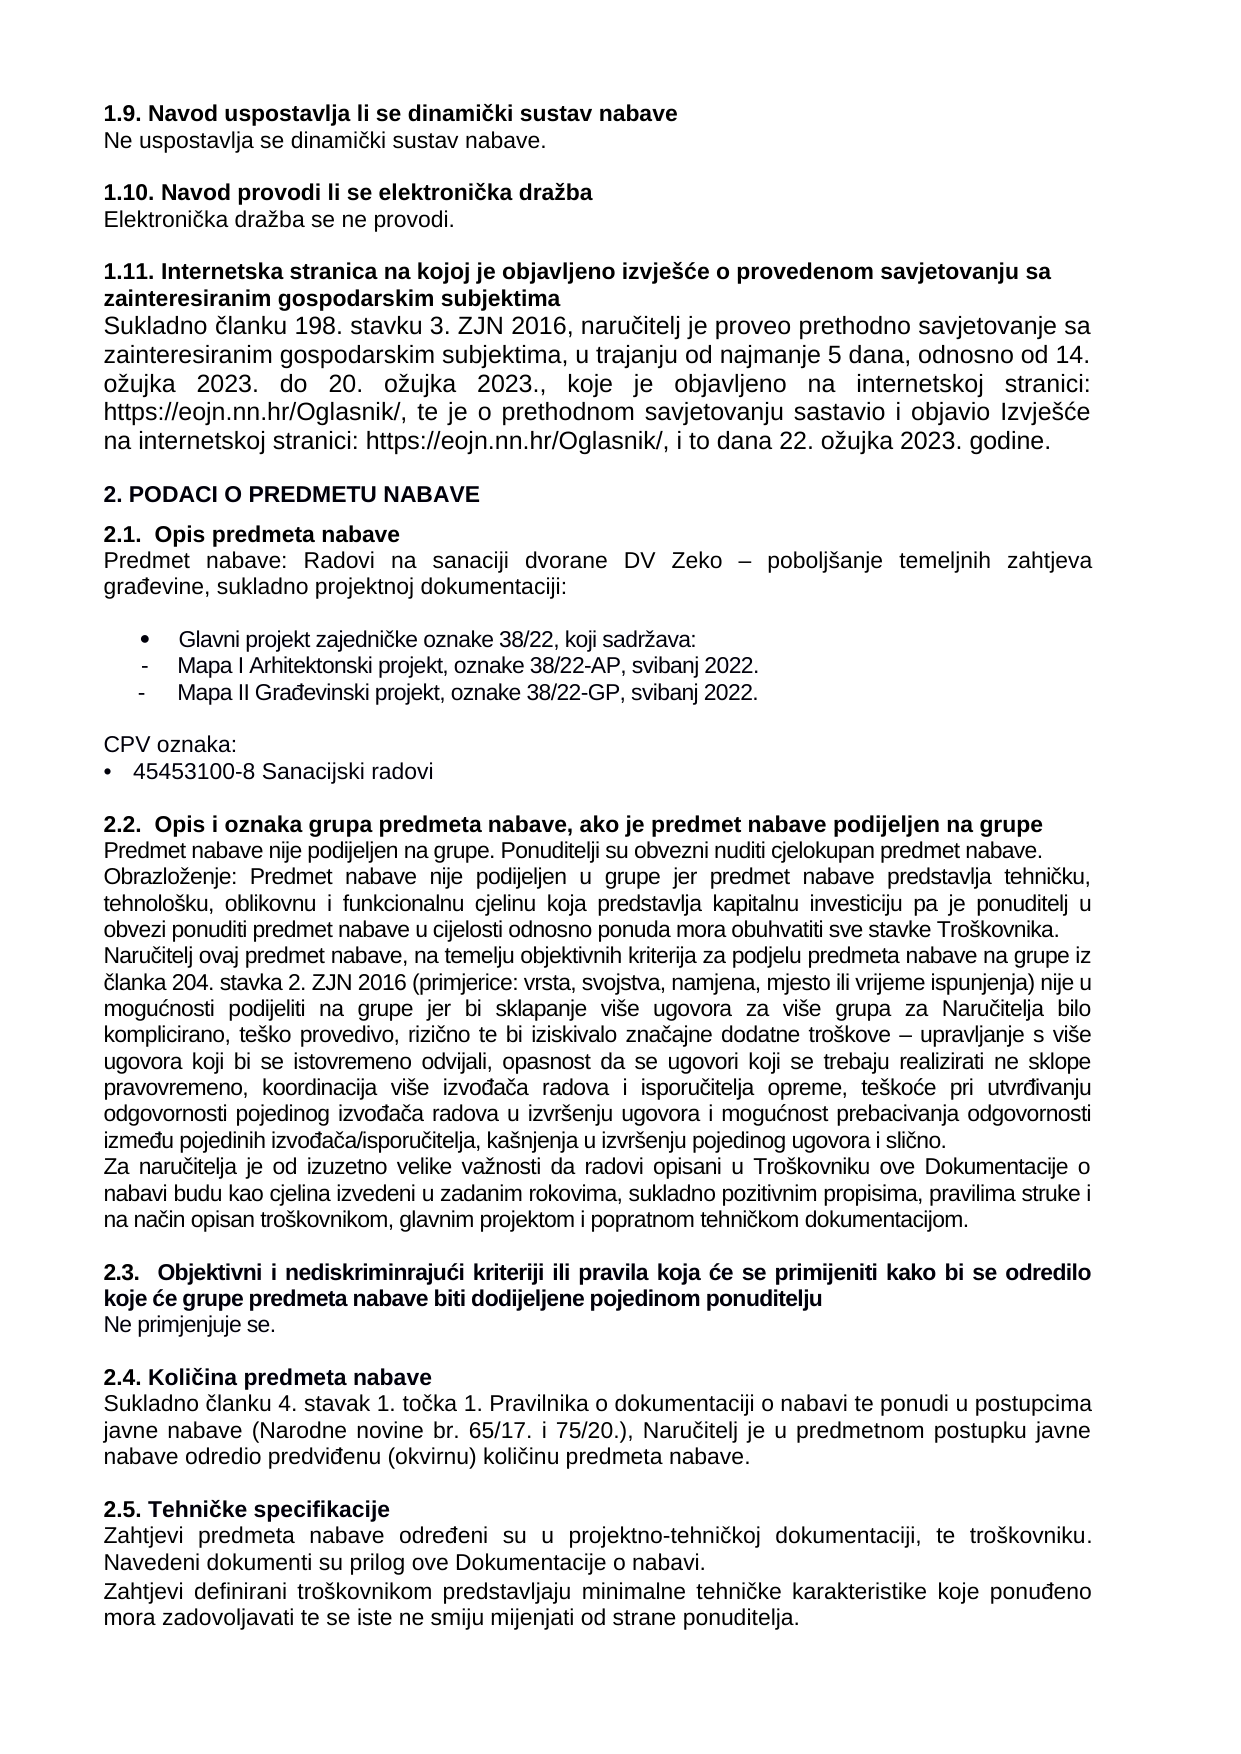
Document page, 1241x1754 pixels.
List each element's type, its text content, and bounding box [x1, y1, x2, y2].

text Sukladno članku 198. stavku 3. ZJN 2016, naručitelj je proveo prethodno savjetovanje sa zainteresiranim gospodarskim subjektima, u trajanju od najmanje 5 dana, odnosno od 14. ožujka 2023. do 20. ožujka 2023., koje je objavljeno na internetskoj stranici: https://eojn.nn.hr/Oglasnik/, te je o prethodnom savjetovanju sastavio i objavio Izvješće na internetskoj stranici: https://eojn.nn.hr/Oglasnik/, i to dana 22. ožujka 2023. godine. [103, 311, 1092, 455]
text Zahtjevi definirani troškovnikom predstavljaju minimalne tehničke karakteristike koje ponuđeno mora zadovoljavati te se iste ne smiju mijenjati od strane ponuditelja. [103, 1578, 1092, 1631]
text Obrazloženje: Predmet nabave nije podijeljen u grupe jer predmet nabave predstavlja tehničku, tehnološku, oblikovnu i funkcionalnu cjelinu koja predstavlja kapitalnu investiciju pa je ponuditelj u obvezi ponuditi predmet nabave u cijelosti odnosno ponuda mora obuhvatiti sve stavke Troškovnika. [103, 863, 1092, 942]
text 2.5. Tehničke specifikacije [103, 1496, 1092, 1522]
text Ne primjenjuje se. [103, 1311, 1092, 1338]
text Zahtjevi predmeta nabave određeni su u projektno-tehničkoj dokumentaciji, te troškovniku. Navedeni dokumenti su prilog ove Dokumentacije o nabavi. [103, 1522, 1092, 1575]
text 2.1. Opis predmeta nabave [103, 521, 1092, 547]
text Elektronička dražba se ne provodi. [103, 206, 1092, 232]
text • 45453100-8 Sanacijski radovi [103, 758, 1092, 784]
text Sukladno članku 4. stavak 1. točka 1. Pravilnika o dokumentaciji o nabavi te ponudi u postupcima javne nabave (Narodne novine br. 65/17. i 75/20.), Naručitelj je u predmetnom postupku javne nabave odredio predviđenu (okvirnu) količinu predmeta nabave. [103, 1390, 1092, 1469]
list Glavni projekt zajedničke oznake 38/22, koji sadržava: [141, 626, 1092, 652]
text 2.3. Objektivni i nediskriminrajući kriteriji ili pravila koja će se primijeniti kako bi se odredilo koje će grupe predmeta nabave biti dodijeljene pojedinom ponuditelju [103, 1258, 1092, 1311]
text 1.9. Navod uspostavlja li se dinamički sustav nabave [103, 100, 1092, 127]
text 1.10. Navod provodi li se elektronička dražba [103, 179, 1092, 206]
text - Mapa I Arhitektonski projekt, oznake 38/22-AP, svibanj 2022. [141, 652, 1092, 679]
text Naručitelj ovaj predmet nabave, na temelju objektivnih kriterija za podjelu predmeta nabave na grupe iz članka 204. stavka 2. ZJN 2016 (primjerice: vrsta, svojstva, namjena, mjesto ili vrijeme ispunjenja) nije u mogućnosti podijeliti na grupe jer bi sklapanje više ugovora za više grupa za Naručitelja bilo komplicirano, teško provedivo, rizično te bi iziskivalo značajne dodatne troškove – upravljanje s više ugovora koji bi se istovremeno odvijali, opasnost da se ugovori koji se trebaju realizirati ne sklope pravovremeno, koordinacija više izvođača radova i isporučitelja opreme, teškoće pri utvrđivanju odgovornosti pojedinog izvođača radova u izvršenju ugovora i mogućnost prebacivanja odgovornosti između pojedinih izvođača/isporučitelja, kašnjenja u izvršenju pojedinog ugovora i slično. [103, 942, 1092, 1153]
text CPV oznaka: [103, 731, 1092, 758]
text 2.2. Opis i oznaka grupa predmeta nabave, ako je predmet nabave podijeljen na grupe [103, 811, 1092, 837]
text Predmet nabave nije podijeljen na grupe. Ponuditelji su obvezni nuditi cjelokupan predmet nabave. [103, 837, 1092, 863]
text 1.11. Internetska stranica na kojoj je objavljeno izvješće o provedenom savjetovanju sa zainteresiranim gospodarskim subjektima [103, 258, 1092, 311]
text 2.4. Količina predmeta nabave [103, 1364, 1092, 1390]
text Za naručitelja je od izuzetno velike važnosti da radovi opisani u Troškovniku ove Dokumentacije o nabavi budu kao cjelina izvedeni u zadanim rokovima, sukladno pozitivnim propisima, pravilima struke i na način opisan troškovnikom, glavnim projektom i popratnom tehničkom dokumentacijom. [103, 1153, 1092, 1232]
text Ne uspostavlja se dinamički sustav nabave. [103, 127, 1092, 153]
text 2. PODACI O PREDMETU NABAVE [103, 481, 1092, 507]
text - Mapa II Građevinski projekt, oznake 38/22-GP, svibanj 2022. [103, 679, 1092, 705]
text Predmet nabave: Radovi na sanaciji dvorane DV Zeko – poboljšanje temeljnih zahtjeva građevine, sukladno projektnoj dokumentaciji: [103, 547, 1092, 600]
